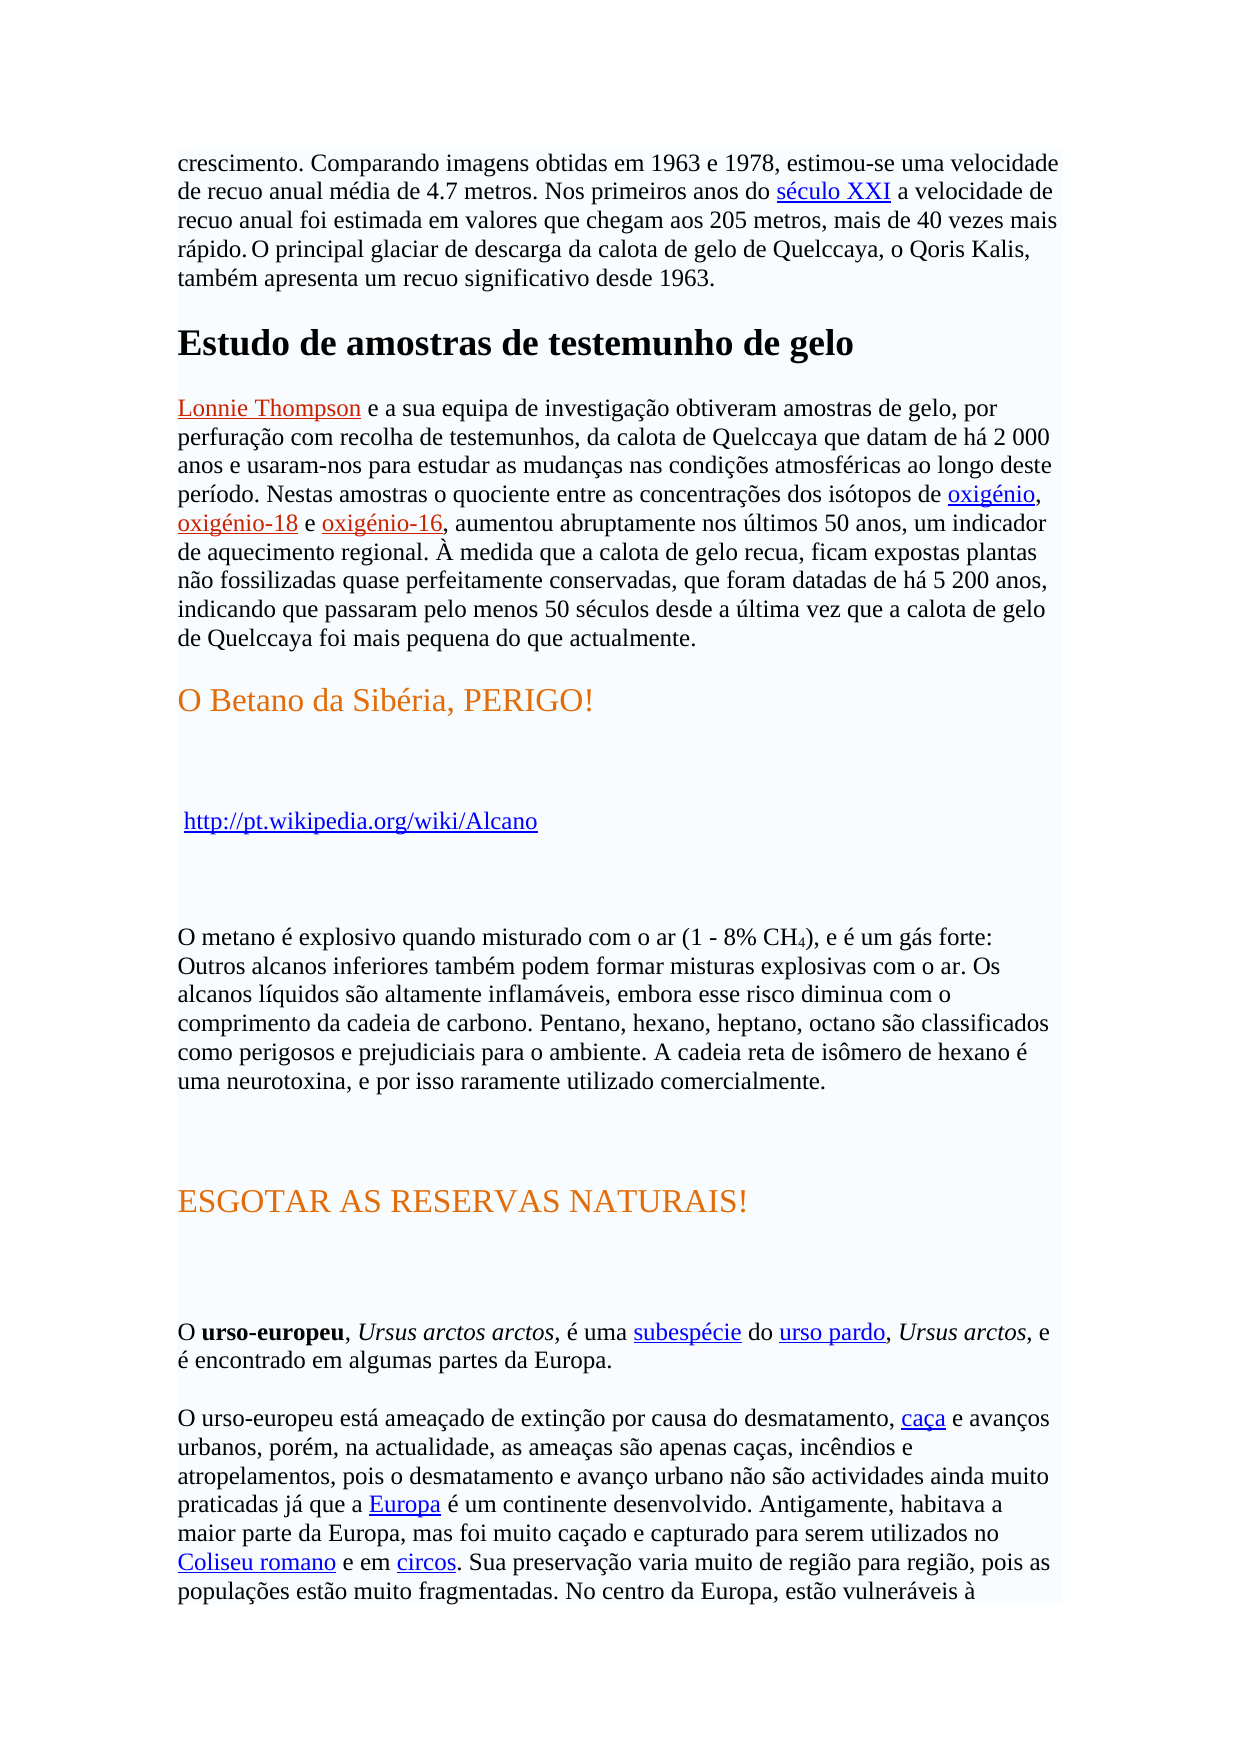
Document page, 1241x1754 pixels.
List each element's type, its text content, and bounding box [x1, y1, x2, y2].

subtitle Estudo de amostras de testemunho de gelo [177, 321, 1063, 364]
text http://pt.wikipedia.org/wiki/Alcano [177, 806, 1063, 835]
text O metano é explosivo quando misturado com o ar (1 - 8% CH4), e é um gás forte: Outros alcanos inferiores também podem formar misturas explosivas com o ar. Os alcanos líquidos são altamente inflamáveis, embora esse risco diminua com o comprimento da cadeia de carbono. Pentano, hexano, heptano, octano são classificados como perigosos e prejudiciais para o ambiente. A cadeia reta de isômero de hexano é uma neurotoxina, e por isso raramente utilizado comercialmente. [177, 922, 1063, 1094]
text O urso-europeu, Ursus arctos arctos, é uma subespécie do urso pardo, Ursus arctos, e é encontrado em algumas partes da Europa. [177, 1317, 1063, 1374]
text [177, 148, 1063, 291]
text ESGOTAR AS RESERVAS NATURAIS! [177, 1182, 1063, 1220]
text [177, 1403, 1063, 1604]
text Lonnie Thompson e a sua equipa de investigação obtiveram amostras de gelo, por perfuração com recolha de testemunhos, da calota de Quelccaya que datam de há 2 000 anos e usaram-nos para estudar as mudanças nas condições atmosféricas ao longo deste período. Nestas amostras o quociente entre as concentrações dos isótopos de oxigénio, oxigénio-18 e oxigénio-16, aumentou abruptamente nos últimos 50 anos, um indicador de aquecimento regional. À medida que a calota de gelo recua, ficam expostas plantas não fossilizadas quase perfeitamente conservadas, que foram datadas de há 5 200 anos, indicando que passaram pelo menos 50 séculos desde a última vez que a calota de gelo de Quelccaya foi mais pequena do que actualmente. [177, 393, 1063, 652]
text O Betano da Sibéria, PERIGO! [177, 681, 1063, 719]
